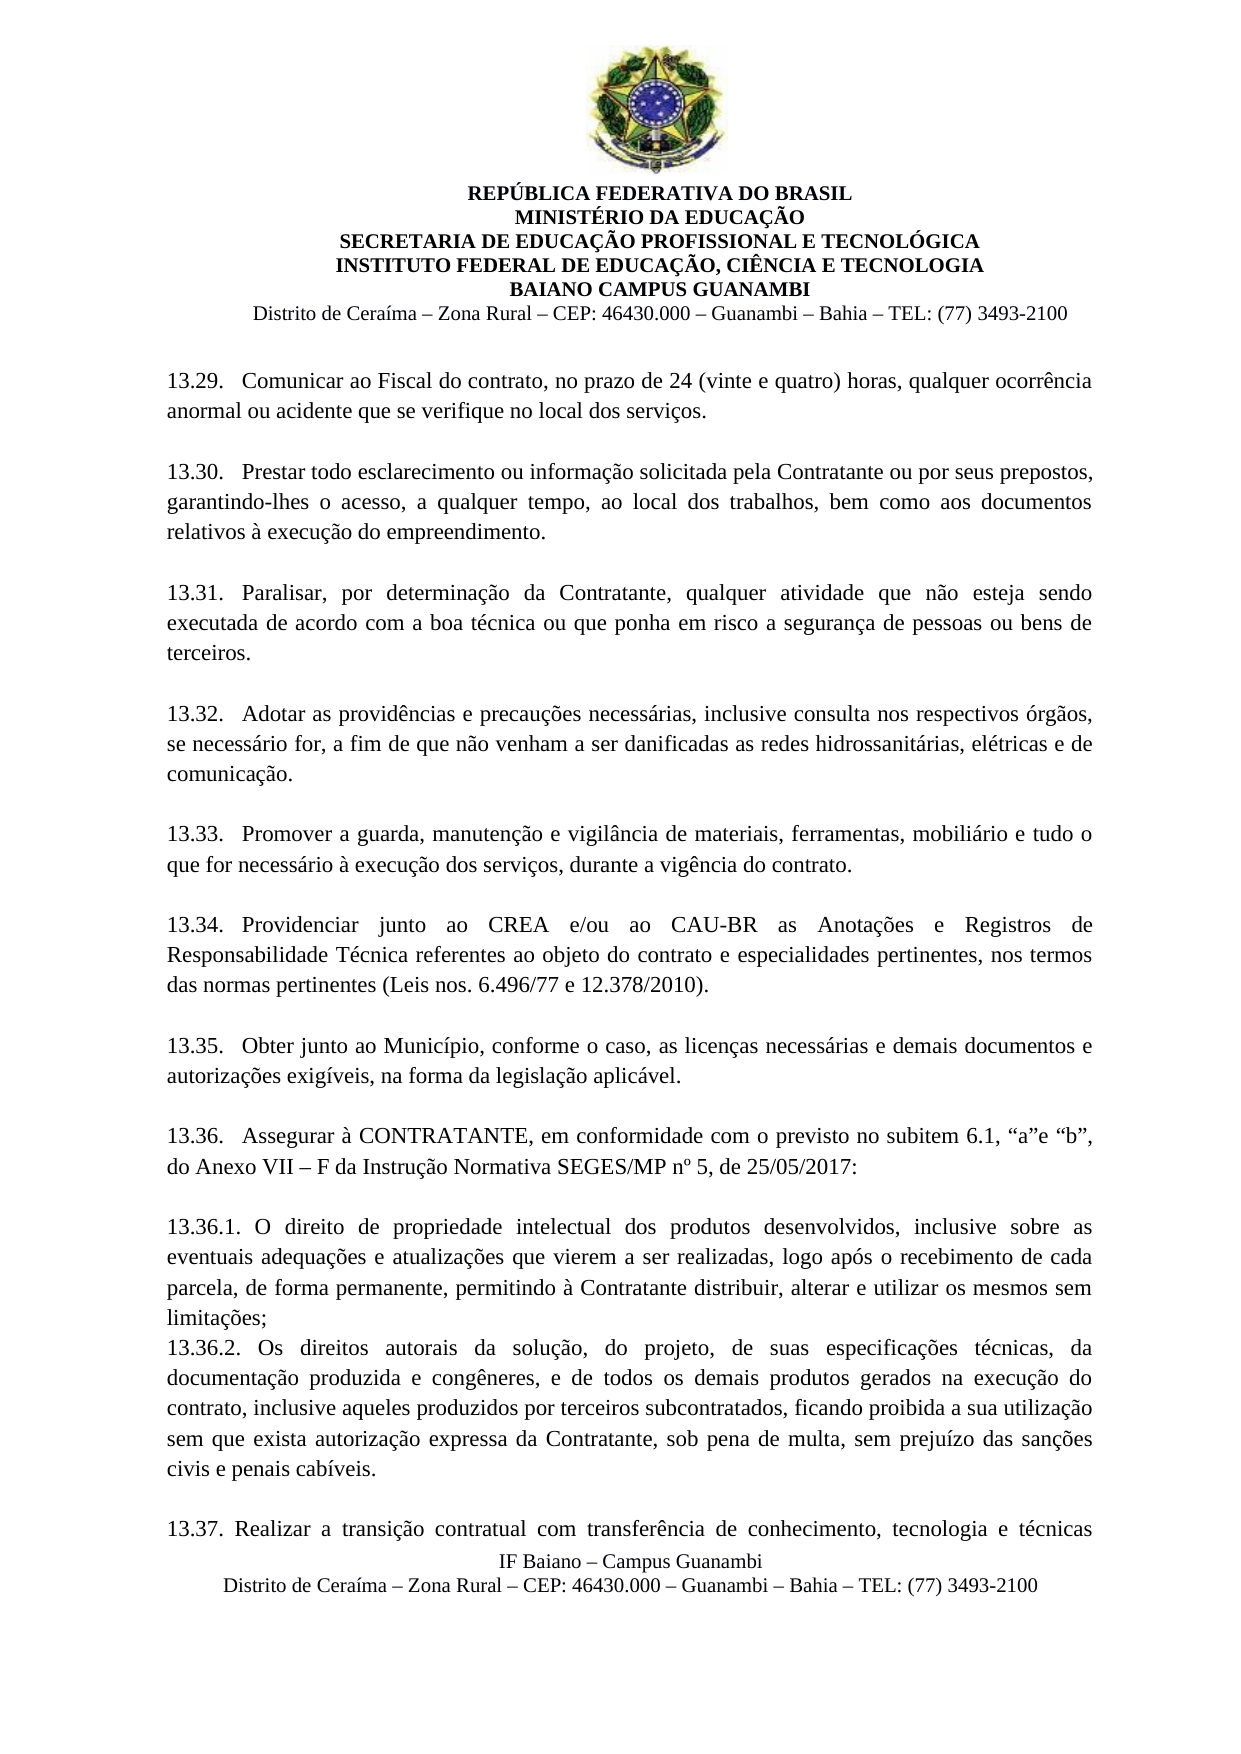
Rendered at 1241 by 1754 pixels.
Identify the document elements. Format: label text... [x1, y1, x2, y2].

text 13.32. Adotar as providências e precauções necessárias, inclusive consulta nos respectivos órgãos, se necessário for, a fim de que não venham a ser danificadas as redes hidrossanitárias, elétricas e de comunicação. [167, 700, 1094, 786]
text 13.31. Paralisar, por determinação da Contratante, qualquer atividade que não esteja sendo executada de acordo com a boa técnica ou que ponha em risco a segurança de pessoas ou bens de terceiros. [167, 579, 1094, 666]
text 13.34. Providenciar junto ao CREA e/ou ao CAU-BR as Anotações e Registros de Responsabilidade Técnica referentes ao objeto do contrato e especialidades pertinentes, nos termos das normas pertinentes (Leis nos. 6.496/77 e 12.378/2010). [167, 911, 1094, 998]
text 13.30. Prestar todo esclarecimento ou informação solicitada pela Contratante ou por seus prepostos, garantindo-lhes o acesso, a qualquer tempo, ao local dos trabalhos, bem como aos documentos relativos à execução do empreendimento. [167, 458, 1094, 545]
text 13.36.1. O direito de propriedade intelectual dos produtos desenvolvidos, inclusive sobre as eventuais adequações e atualizações que vierem a ser realizadas, logo após o recebimento de cada parcela, de forma permanente, permitindo à Contratante distribuir, alterar e utilizar os mesmos sem limitações; [167, 1213, 1094, 1330]
text 13.29. Comunicar ao Fiscal do contrato, no prazo de 24 (vinte e quatro) horas, qualquer ocorrência anormal ou acidente que se verifique no local dos serviços. [167, 367, 1094, 424]
text 13.36.2. Os direitos autorais da solução, do projeto, de suas especificações técnicas, da documentação produzida e congêneres, e de todos os demais produtos gerados na execução do contrato, inclusive aqueles produzidos por terceiros subcontratados, ficando proibida a sua utilização sem que exista autorização expressa da Contratante, sob pena de multa, sem prejuízo das sanções civis e penais cabíveis. [167, 1334, 1094, 1481]
picture [586, 45, 729, 175]
text 13.36. Assegurar à CONTRATANTE, em conformidade com o previsto no subitem 6.1, “a”e “b”, do Anexo VII – F da Instrução Normativa SEGES/MP nº 5, de 25/05/2017: [167, 1123, 1094, 1179]
text 13.35. Obter junto ao Município, conforme o caso, as licenças necessárias e demais documentos e autorizações exigíveis, na forma da legislação aplicável. [167, 1032, 1094, 1088]
text 13.33. Promover a guarda, manutenção e vigilância de materiais, ferramentas, mobiliário e tudo o que for necessário à execução dos serviços, durante a vigência do contrato. [167, 821, 1094, 877]
